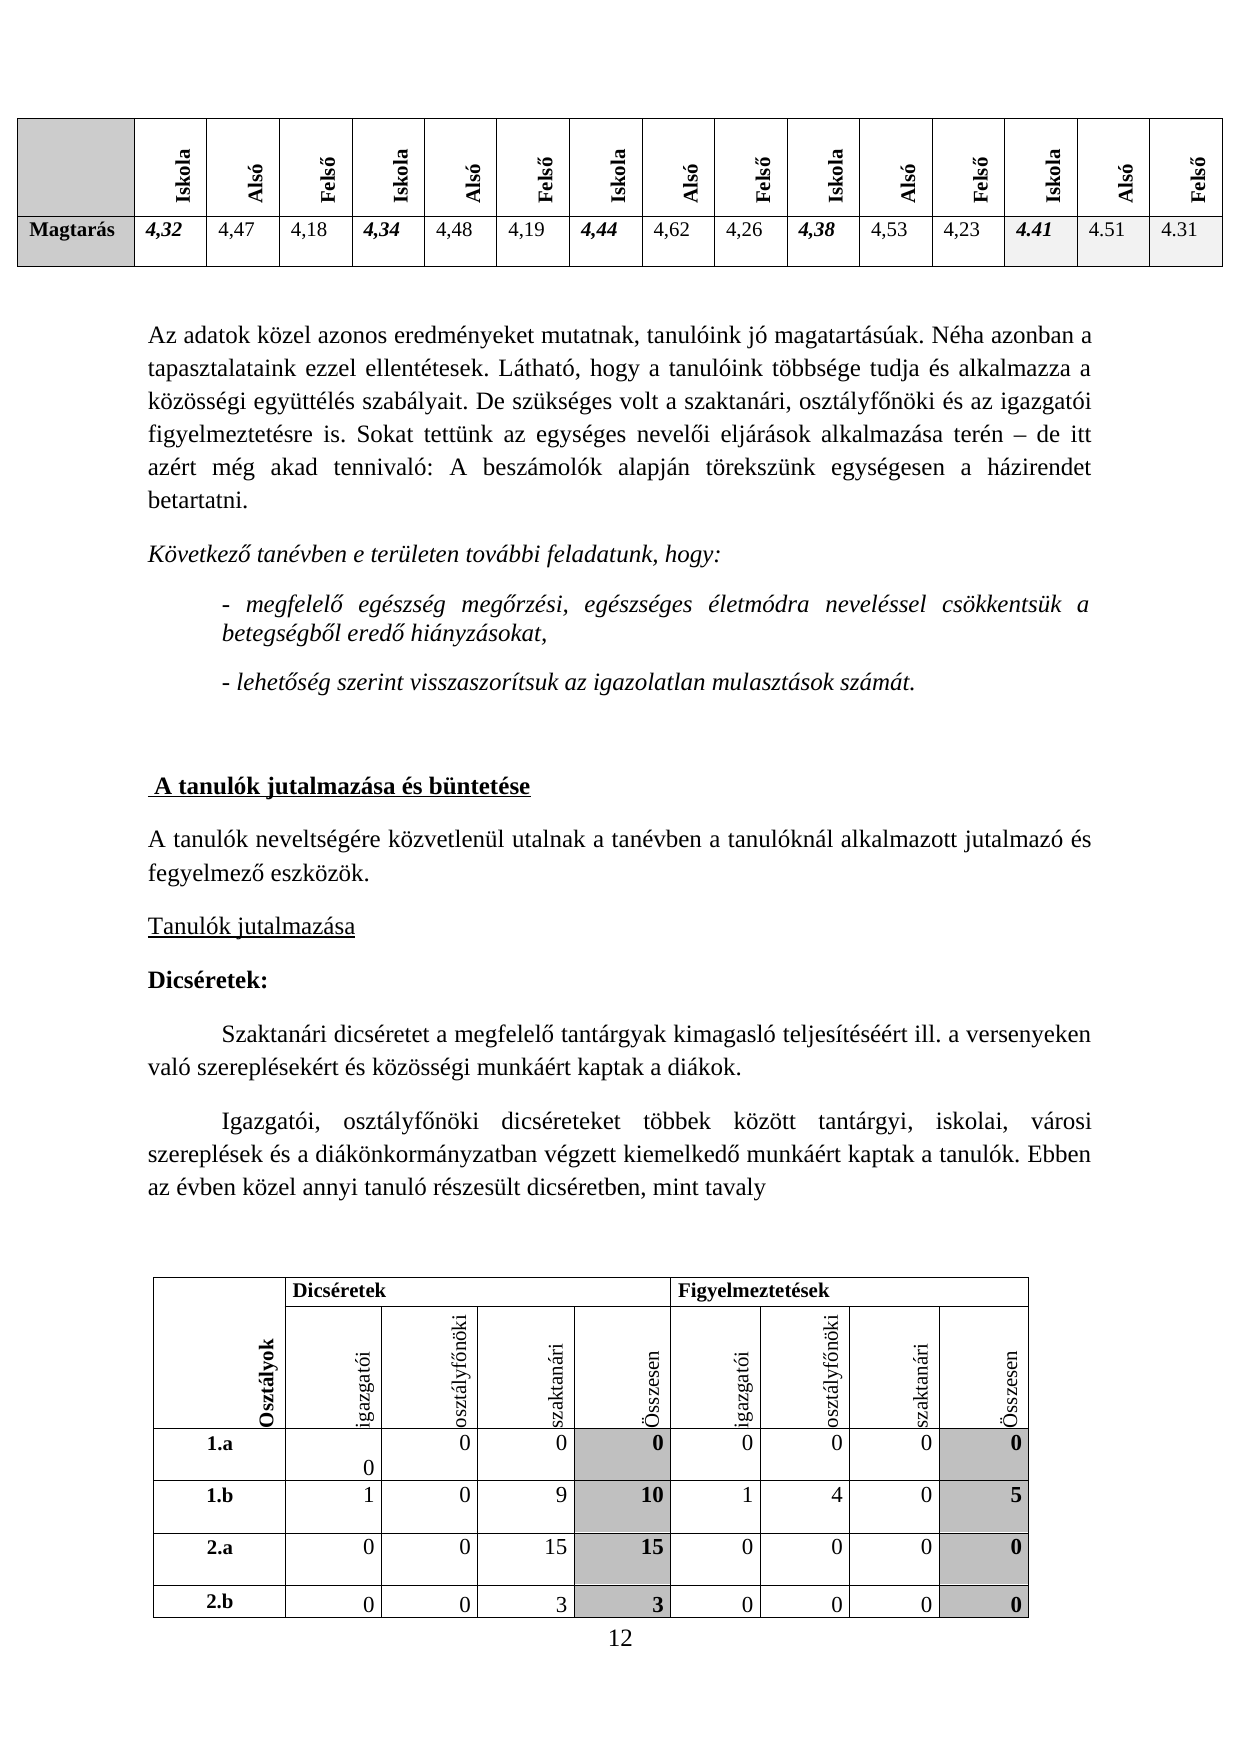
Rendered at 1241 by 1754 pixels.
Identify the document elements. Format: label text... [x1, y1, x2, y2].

table_cell Alsó tagozat [425, 119, 496, 216]
table_cell 0 [575, 1429, 670, 1480]
text - lehetőség szerint visszaszorítsuk az igazolatlan mulasztások számát. [148, 667, 1092, 696]
table_cell Iskola [353, 119, 424, 216]
table_cell Felső tagozat [497, 119, 569, 216]
table_cell 3 [575, 1586, 670, 1617]
table_cell 0 [286, 1429, 381, 1480]
table_cell szaktanári [850, 1307, 939, 1428]
table_cell 4,19 [497, 217, 569, 266]
text Tanulók jutalmazása [148, 911, 1092, 940]
table_cell 0 [850, 1534, 939, 1584]
table_header Dicséretek [286, 1278, 670, 1306]
table_cell Felső tagozat [1150, 119, 1222, 216]
text A tanulók neveltségére közvetlenül utalnak a tanévben a tanulóknál alkalmazott jutalmazó és fegyelmező eszközök. [148, 824, 1092, 886]
table_cell 4.31 [1150, 217, 1222, 266]
text Az adatok közel azonos eredményeket mutatnak, tanulóink jó magatartásúak. Néha azonban a tapasztalataink ezzel ellentétesek. Látható, hogy a tanulóink többsége tudja és alkalmazza a közösségi együttélés szabályait. De szükséges volt a szaktanári, osztályfőnöki és az igazgatói figyelmeztetésre is. Sokat tettünk az egységes nevelői eljárások alkalmazása terén – de itt azért még akad tennivaló: A beszámolók alapján törekszünk egységesen a házirendet betartatni. [148, 320, 1092, 514]
table_cell 1 [286, 1481, 381, 1532]
table_cell 5 [940, 1481, 1028, 1532]
table_cell 15 [478, 1534, 574, 1584]
table_cell 4,32 [135, 217, 206, 266]
text Dicséretek: [148, 965, 1092, 994]
table_cell Alsó tagozat [860, 119, 932, 216]
table_cell 4,38 [788, 217, 859, 266]
table_cell 0 [382, 1534, 477, 1584]
table_cell 0 [761, 1534, 849, 1584]
table_cell igazgatói [671, 1307, 760, 1428]
table_cell szaktanári [478, 1307, 574, 1428]
table_cell Összesen [575, 1307, 670, 1428]
table_cell 0 [671, 1429, 760, 1480]
table_cell 9 [478, 1481, 574, 1532]
text Szaktanári dicséretet a megfelelő tantárgyak kimagasló teljesítéséért ill. a versenyeken való szereplésekért és közösségi munkáért kaptak a diákok. [148, 1019, 1092, 1081]
table_cell 4,34 [353, 217, 424, 266]
table_cell 2.b [154, 1586, 285, 1617]
table_cell 0 [382, 1481, 477, 1532]
table_header Osztályok [154, 1278, 285, 1428]
table_cell 0 [940, 1429, 1028, 1480]
table_cell 15 [575, 1534, 670, 1584]
table_cell igazgatói [286, 1307, 381, 1428]
table_cell 0 [671, 1586, 760, 1617]
table_cell 0 [382, 1429, 477, 1480]
table_cell 0 [671, 1534, 760, 1584]
table_cell 3 [478, 1586, 574, 1617]
table_cell 1.b [154, 1481, 285, 1532]
table_cell 0 [761, 1429, 849, 1480]
table_cell 0 [286, 1586, 381, 1617]
table_cell Összesen [940, 1307, 1028, 1428]
table_cell 4,62 [643, 217, 714, 266]
table_cell osztályfőnöki [761, 1307, 849, 1428]
table_cell [18, 119, 134, 216]
table_cell Magtarás [18, 217, 134, 266]
table_cell 4.51 [1078, 217, 1149, 266]
table_cell Iskola [570, 119, 642, 216]
table_cell 4,48 [425, 217, 496, 266]
table_cell Felső tagozat [280, 119, 352, 216]
table_cell 4,44 [570, 217, 642, 266]
table_cell 0 [850, 1586, 939, 1617]
table_cell 4.41 [1005, 217, 1077, 266]
table_cell 0 [382, 1586, 477, 1617]
table_cell 2.a [154, 1534, 285, 1584]
table_cell 4,23 [933, 217, 1004, 266]
table_cell Alsó tagozat [1078, 119, 1149, 216]
table_cell Alsó tagozat [643, 119, 714, 216]
text A tanulók jutalmazása és büntetése [148, 771, 1092, 799]
text Igazgatói, osztályfőnöki dicséreteket többek között tantárgyi, iskolai, városi szereplések és a diákönkormányzatban végzett kiemelkedő munkáért kaptak a tanulók. Ebben az évben közel annyi tanuló részesült dicséretben, mint tavaly [148, 1106, 1092, 1201]
table_cell 0 [478, 1429, 574, 1480]
table_cell 0 [850, 1481, 939, 1532]
table_cell Iskola [788, 119, 859, 216]
table_cell Felső tagozat [933, 119, 1004, 216]
table_cell Felső tagozat [715, 119, 787, 216]
table_cell 1 [671, 1481, 760, 1532]
table_header Figyelmeztetések [671, 1278, 1028, 1306]
table_cell 4 [761, 1481, 849, 1532]
table_cell 1.a [154, 1429, 285, 1480]
table_cell 0 [940, 1534, 1028, 1584]
table_cell 4,47 [207, 217, 279, 266]
table_cell osztályfőnöki [382, 1307, 477, 1428]
table_cell 0 [940, 1586, 1028, 1617]
table_cell 0 [286, 1534, 381, 1584]
text Következő tanévben e területen további feladatunk, hogy: [148, 539, 1092, 568]
table_cell Iskola [135, 119, 206, 216]
table_cell Alsó tagozat [207, 119, 279, 216]
table_cell 0 [761, 1586, 849, 1617]
table_cell 10 [575, 1481, 670, 1532]
table_cell Iskola [1005, 119, 1077, 216]
text - megfelelő egészség megőrzési, egészséges életmódra neveléssel csökkentsük a betegségből eredő hiányzásokat, [222, 589, 1092, 646]
table_cell 4,26 [715, 217, 787, 266]
table_cell 4,53 [860, 217, 932, 266]
table_cell 0 [850, 1429, 939, 1480]
table_cell 4,18 [280, 217, 352, 266]
